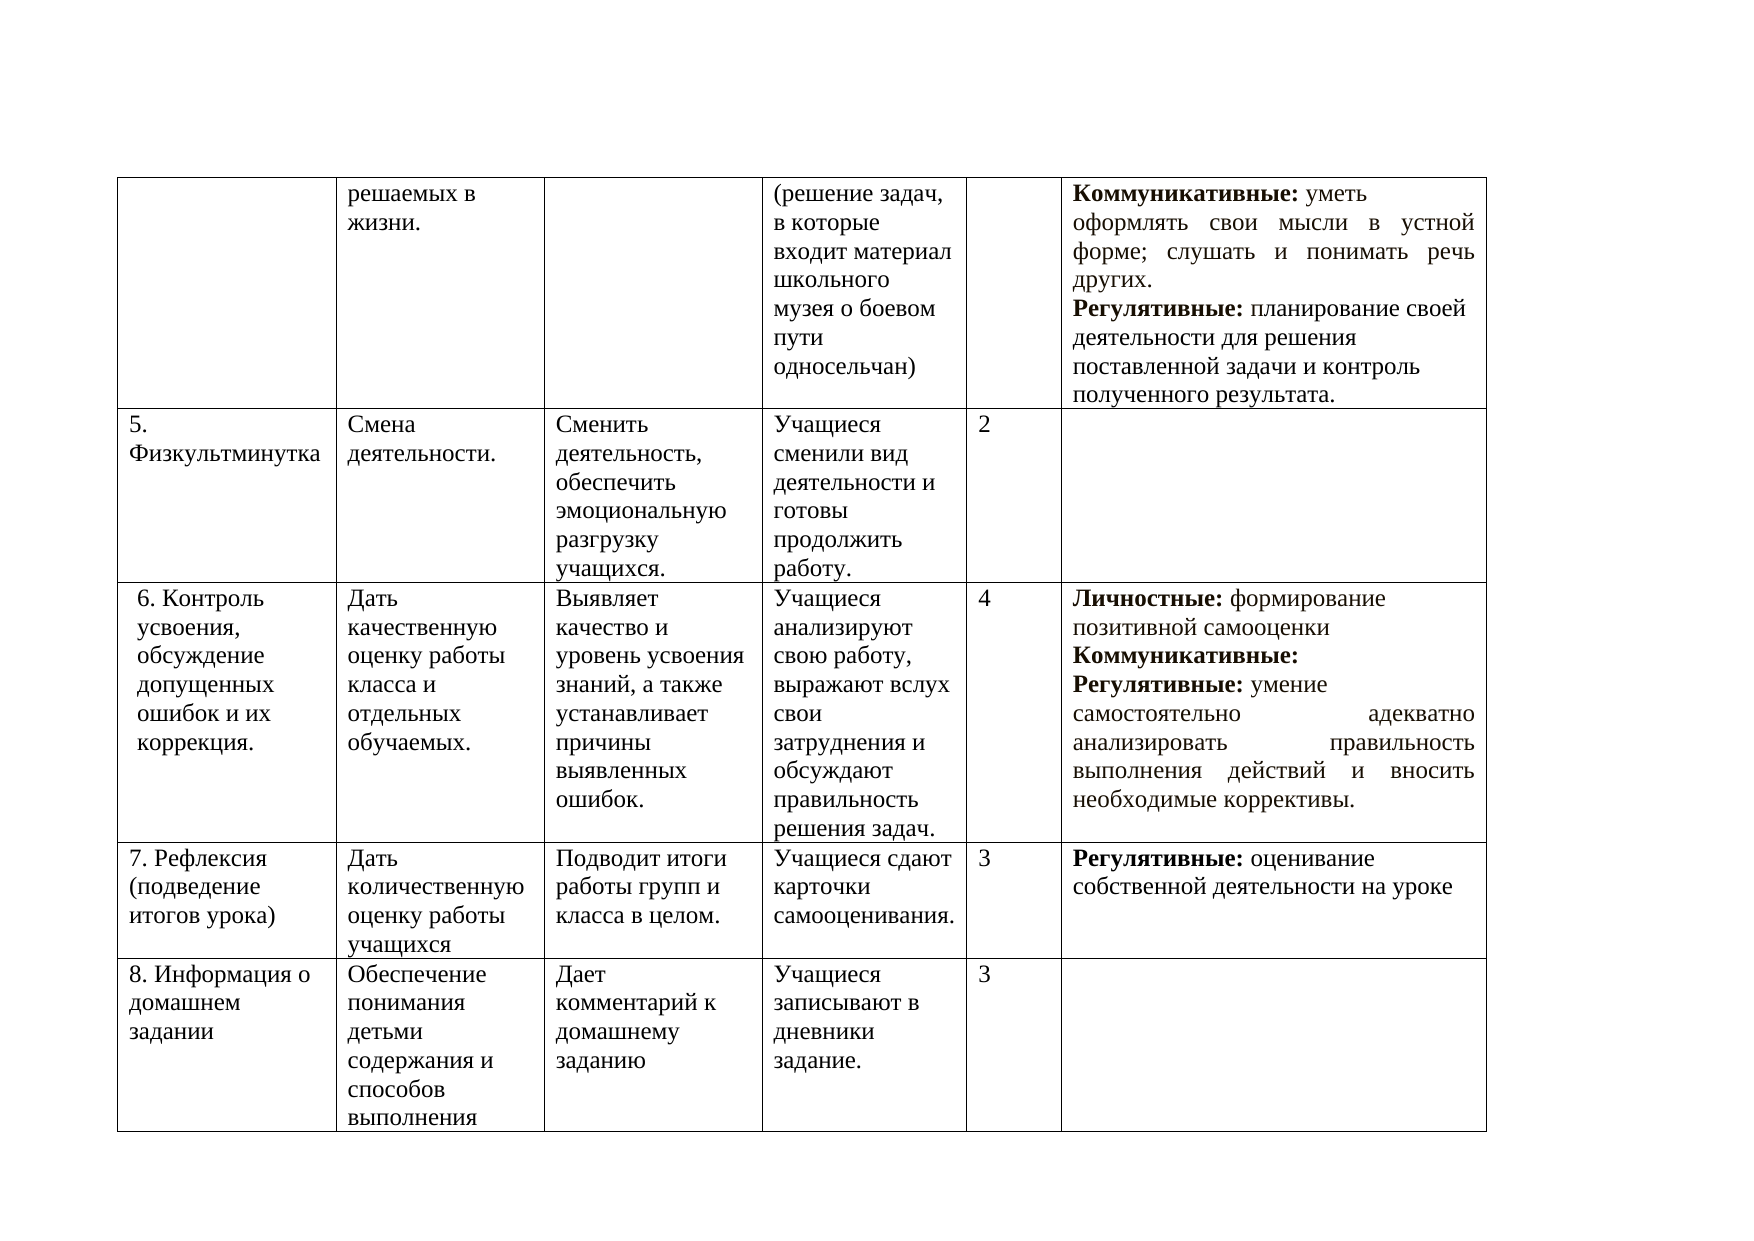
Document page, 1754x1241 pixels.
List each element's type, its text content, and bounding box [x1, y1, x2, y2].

table_cell Дать количественную оценку работы учащихся [337, 843, 544, 958]
table_cell Личностные: формирование позитивной самооценки Коммуникативные: Регулятивные: умение самостоятельно адекватно анализировать правильность выполнения действий и вносить необходимые коррективы. [1062, 583, 1486, 842]
table_cell 2 [967, 409, 1061, 582]
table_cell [118, 959, 336, 1131]
table_cell 3 [967, 959, 1061, 1131]
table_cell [118, 178, 336, 408]
table_cell 3 [967, 843, 1061, 958]
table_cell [545, 959, 762, 1131]
table_cell Дать качественную оценку работы класса и отдельных обучаемых. [337, 583, 544, 842]
table_cell 4 [967, 583, 1061, 842]
table_cell Учащиеся анализируют свою работу, выражают вслух свои затруднения и обсуждают правильность решения задач. [763, 583, 966, 842]
table_cell [1062, 409, 1486, 582]
table_cell Учащиеся сдают карточки самооценивания. [763, 843, 966, 958]
table_cell 5. Физкультминутка [118, 409, 336, 582]
table_cell Сменить деятельность, обеспечить эмоциональную разгрузку учащихся. [545, 409, 762, 582]
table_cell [763, 178, 966, 408]
table_cell Подводит итоги работы групп и класса в целом. [545, 843, 762, 958]
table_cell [545, 178, 762, 408]
table_cell Смена деятельности. [337, 409, 544, 582]
table_cell [1062, 959, 1486, 1131]
table_cell Учащиеся сменили вид деятельности и готовы продолжить работу. [763, 409, 966, 582]
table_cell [337, 178, 544, 408]
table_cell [763, 959, 966, 1131]
table_cell Выявляет качество и уровень усвоения знаний, а также устанавливает причины выявленных ошибок. [545, 583, 762, 842]
table_cell Регулятивные: оценивание собственной деятельности на уроке [1062, 843, 1486, 958]
table_cell 7. Рефлексия (подведение итогов урока) [118, 843, 336, 958]
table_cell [1062, 178, 1486, 408]
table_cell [337, 959, 544, 1131]
table_cell 6. Контроль усвоения, обсуждение допущенных ошибок и их коррекция. [118, 583, 336, 842]
table_cell 20 [967, 178, 1061, 408]
